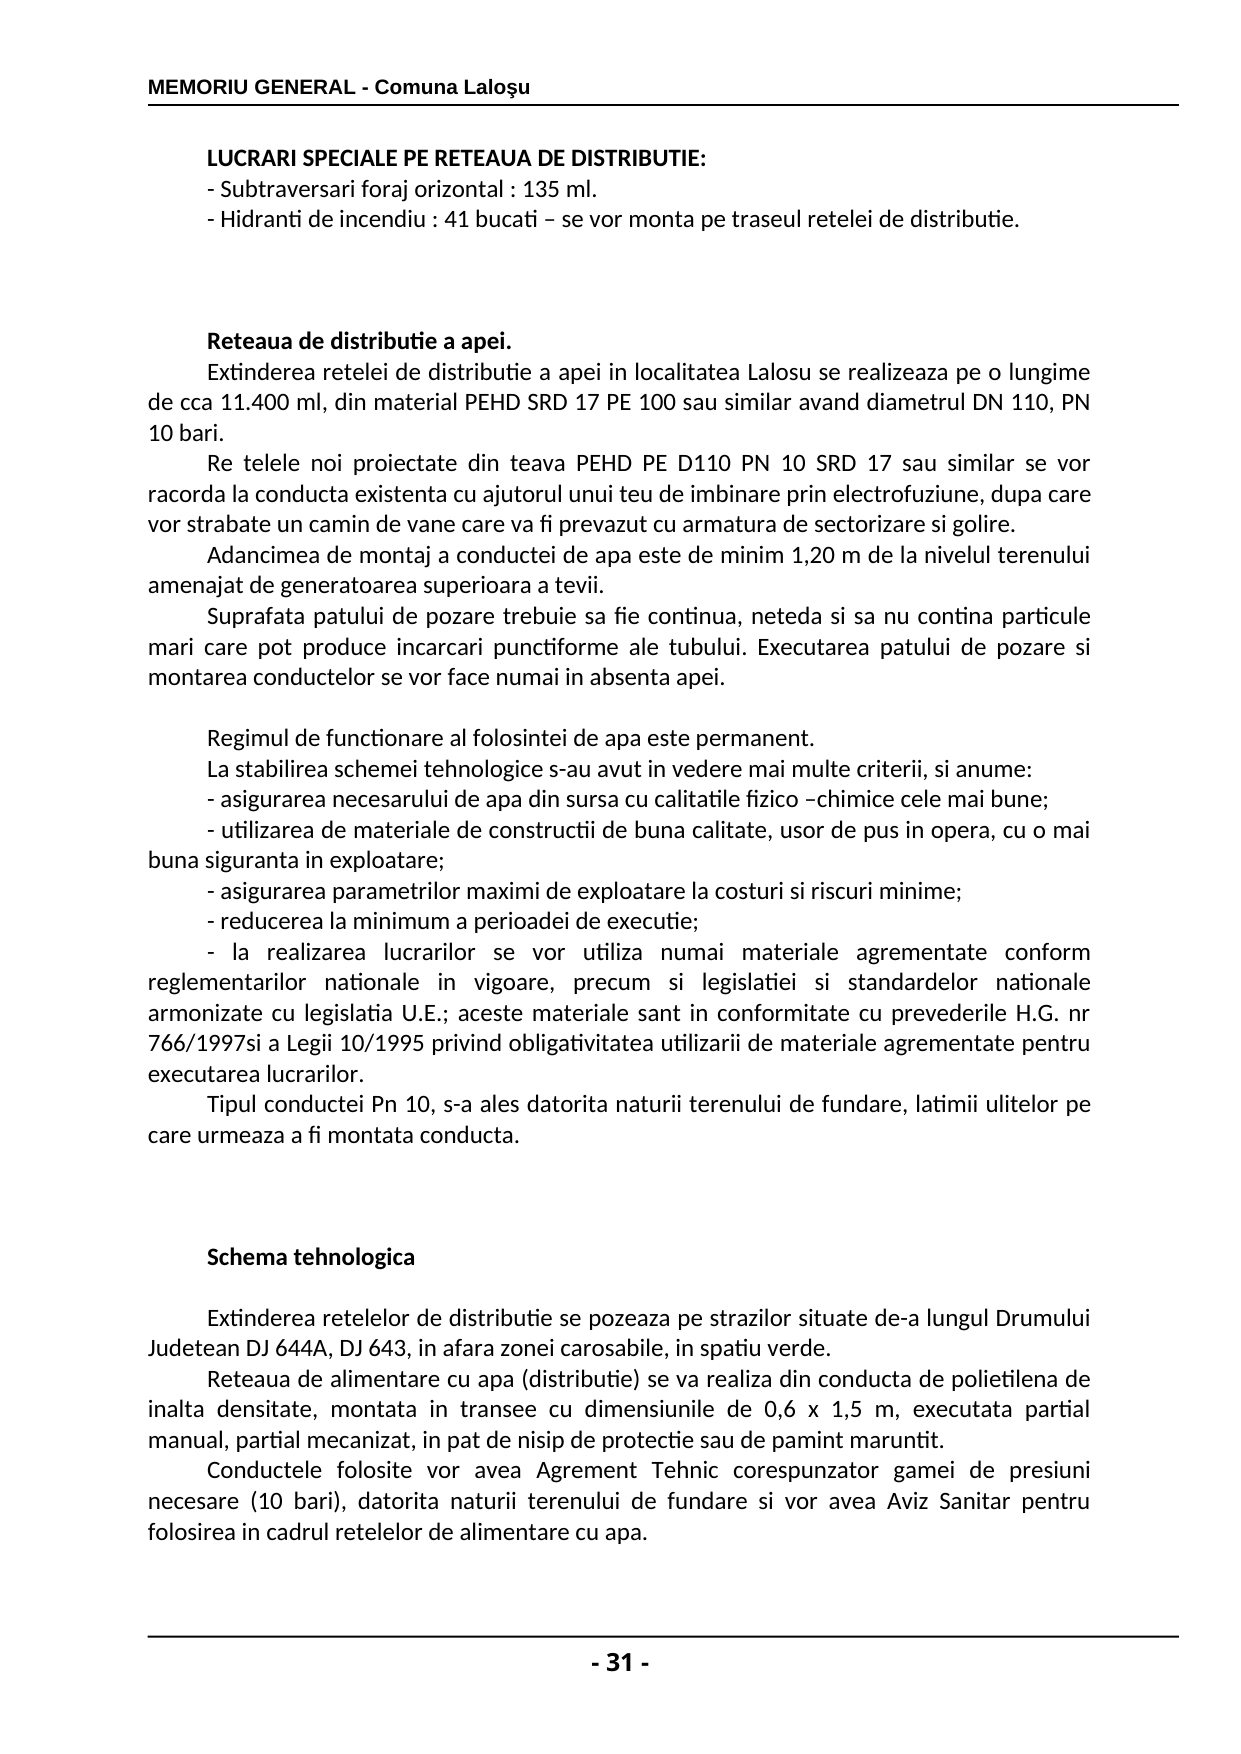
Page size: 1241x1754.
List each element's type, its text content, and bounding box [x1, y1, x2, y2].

text LUCRARI SPECIALE PE RETEAUA DE DISTRIBUTIE: [148, 142, 1092, 173]
text - reducerea la minimum a perioadei de executie; [148, 905, 1092, 936]
text - Hidranti de incendiu : 41 bucati – se vor monta pe traseul retelei de distributie. [148, 203, 1092, 234]
text Adancimea de montaj a conductei de apa este de minim 1,20 m de la nivelul terenului amenajat de generatoarea superioara a tevii. [148, 539, 1092, 600]
text Re telele noi proiectate din teava PEHD PE D110 PN 10 SRD 17 sau similar se vor racorda la conducta existenta cu ajutorul unui teu de imbinare prin electrofuziune, dupa care vor strabate un camin de vane care va fi prevazut cu armatura de sectorizare si golire. [148, 447, 1092, 539]
text Schema tehnologica [148, 1241, 1092, 1272]
text - asigurarea parametrilor maximi de exploatare la costuri si riscuri minime; [148, 875, 1092, 905]
text Reteaua de alimentare cu apa (distributie) se va realiza din conducta de polietilena de inalta densitate, montata in transee cu dimensiunile de 0,6 x 1,5 m, executata partial manual, partial mecanizat, in pat de nisip de protectie sau de pamint maruntit. [148, 1363, 1092, 1455]
text Extinderea retelelor de distributie se pozeaza pe strazilor situate de-a lungul Drumului Judetean DJ 644A, DJ 643, in afara zonei carosabile, in spatiu verde. [148, 1302, 1092, 1363]
text Extinderea retelei de distributie a apei in localitatea Lalosu se realizeaza pe o lungime de cca 11.400 ml, din material PEHD SRD 17 PE 100 sau similar avand diametrul DN 110, PN 10 bari. [148, 356, 1092, 447]
text - Subtraversari foraj orizontal : 135 ml. [148, 173, 1092, 203]
text Suprafata patului de pozare trebuie sa fie continua, neteda si sa nu contina particule mari care pot produce incarcari punctiforme ale tubului. Executarea patului de pozare si montarea conductelor se vor face numai in absenta apei. [148, 600, 1092, 692]
text Regimul de functionare al folosintei de apa este permanent. [148, 722, 1092, 753]
text - utilizarea de materiale de constructii de buna calitate, usor de pus in opera, cu o mai buna siguranta in exploatare; [148, 814, 1092, 875]
text La stabilirea schemei tehnologice s-au avut in vedere mai multe criterii, si anume: [148, 753, 1092, 783]
text Conductele folosite vor avea Agrement Tehnic corespunzator gamei de presiuni necesare (10 bari), datorita naturii terenului de fundare si vor avea Aviz Sanitar pentru folosirea in cadrul retelelor de alimentare cu apa. [148, 1455, 1092, 1546]
text - asigurarea necesarului de apa din sursa cu calitatile fizico –chimice cele mai bune; [148, 783, 1092, 814]
text Reteaua de distributie a apei. [148, 325, 1092, 356]
text - la realizarea lucrarilor se vor utiliza numai materiale agrementate conform reglementarilor nationale in vigoare, precum si legislatiei si standardelor nationale armonizate cu legislatia U.E.; aceste materiale sant in conformitate cu prevederile H.G. nr 766/1997si a Legii 10/1995 privind obligativitatea utilizarii de materiale agrementate pentru executarea lucrarilor. [148, 936, 1092, 1088]
text Tipul conductei Pn 10, s-a ales datorita naturii terenului de fundare, latimii ulitelor pe care urmeaza a fi montata conducta. [148, 1088, 1092, 1149]
